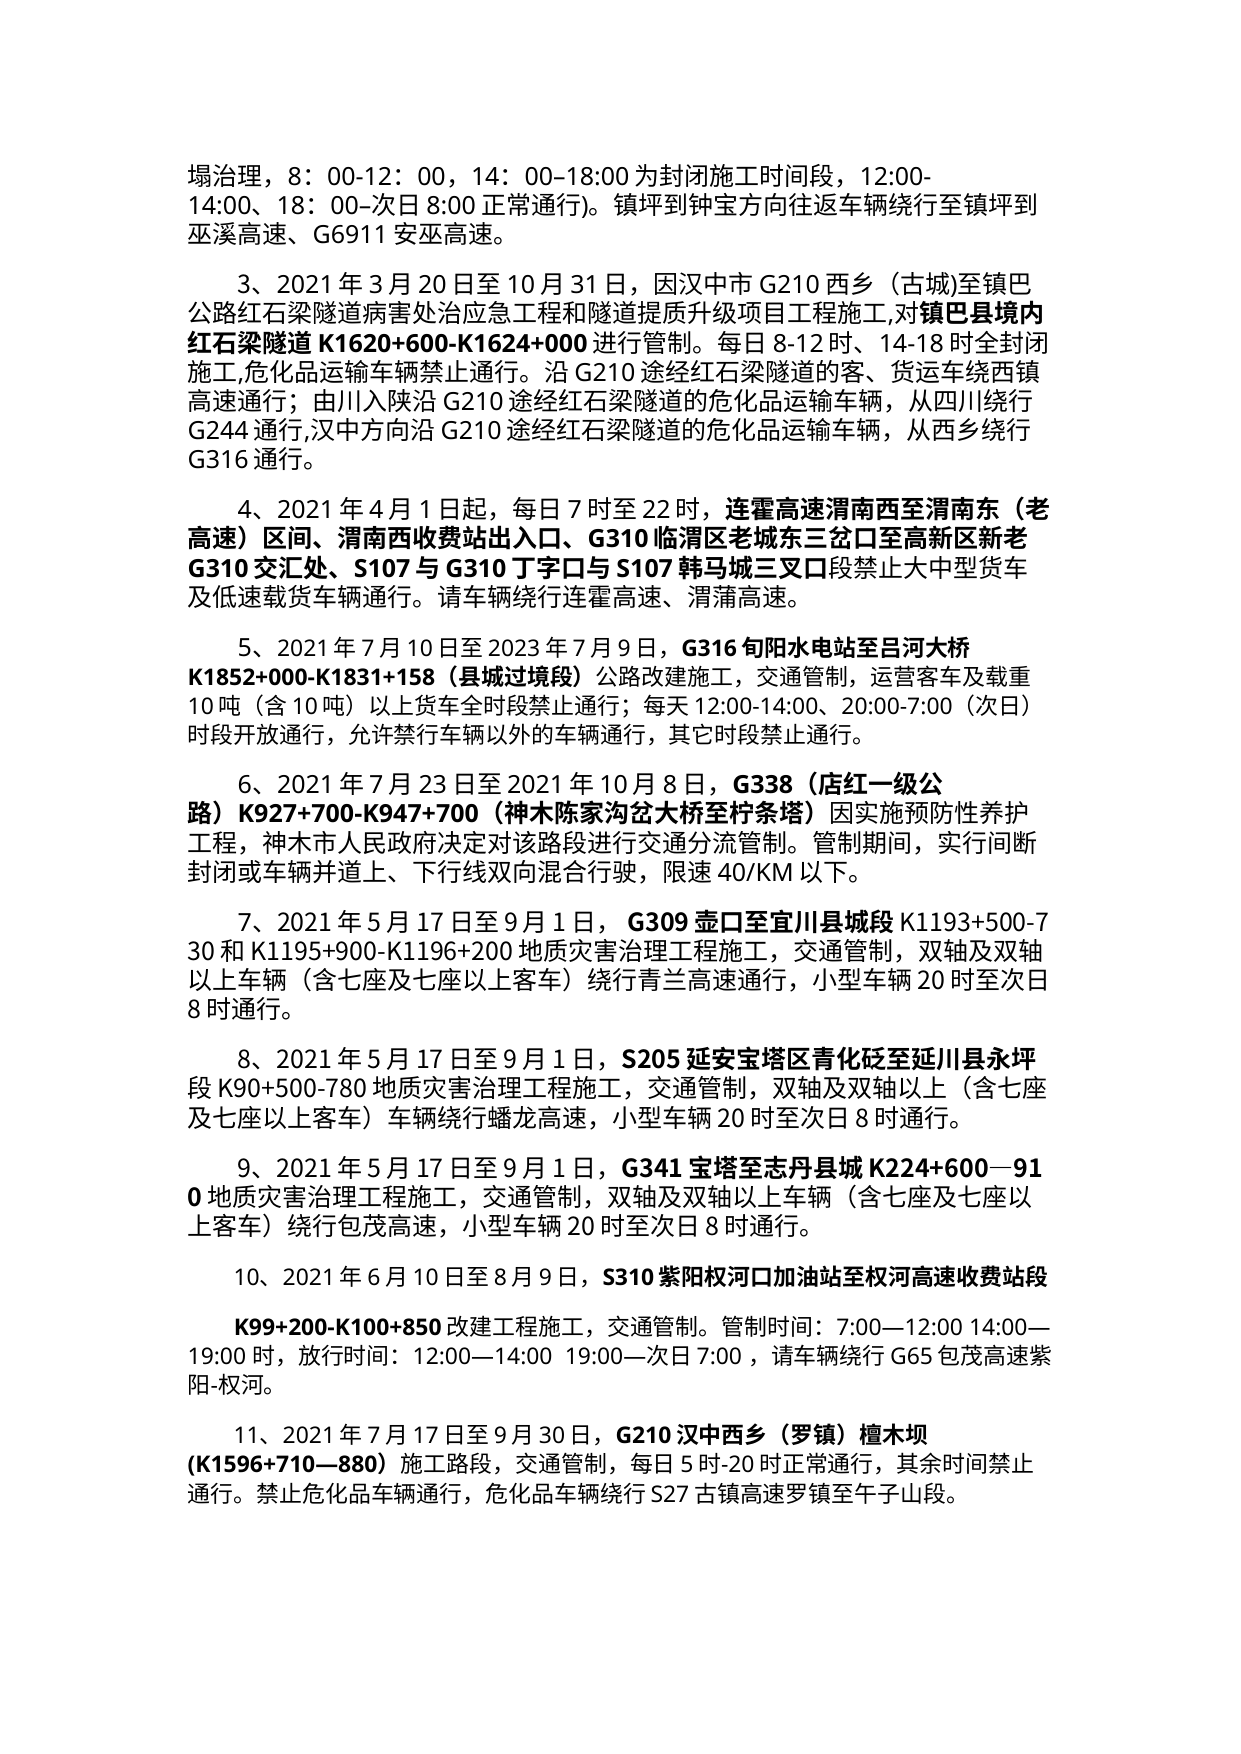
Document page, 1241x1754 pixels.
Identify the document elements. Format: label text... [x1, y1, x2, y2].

text 9、2021年5月17日至9月1日，G341宝塔至志丹县城K224+600—910地质灾害治理工程施工，交通管制，双轴及双轴以上车辆（含七座及七座以上客车）绕行包茂高速，小型车辆20时至次日8时通行。 [187, 1154, 1053, 1241]
text K99+200-K100+850改建工程施工，交通管制。管制时间：7:00—12:00 14:00—19:00 时，放行时间：12:00—14:00 19:00—次日7:00 ，请车辆绕行G65包茂高速紫阳-权河。 [187, 1312, 1053, 1399]
text 3、2021年3月20日至10月31日，因汉中市G210西乡（古城)至镇巴公路红石梁隧道病害处治应急工程和隧道提质升级项目工程施工,对镇巴县境内红石梁隧道K1620+600-K1624+000进行管制。每日8-12时、14-18时全封闭施工,危化品运输车辆禁止通行。沿G210途经红石梁隧道的客、货运车绕西镇高速通行；由川入陕沿G210途经红石梁隧道的危化品运输车辆，从四川绕行G244通行,汉中方向沿G210途经红石梁隧道的危化品运输车辆，从西乡绕行G316通行。 [187, 270, 1053, 474]
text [187, 162, 1053, 249]
text 5、2021年7月10日至2023年7月9日，G316旬阳水电站至吕河大桥K1852+000-K1831+158（县城过境段）公路改建施工，交通管制，运营客车及载重10吨（含10吨）以上货车全时段禁止通行；每天12:00-14:00、20:00-7:00（次日）时段开放通行，允许禁行车辆以外的车辆通行，其它时段禁止通行。 [187, 633, 1053, 749]
text 8、2021年5月17日至9月1日，S205延安宝塔区青化砭至延川县永坪段K90+500-780地质灾害治理工程施工，交通管制，双轴及双轴以上（含七座及七座以上客车）车辆绕行蟠龙高速，小型车辆20时至次日8时通行。 [187, 1045, 1053, 1133]
text 11、2021年7月17日至9月30日，G210汉中西乡（罗镇）檀木坝 (K1596+710—880）施工路段，交通管制，每日5时-20时正常通行，其余时间禁止通行。禁止危化品车辆通行，危化品车辆绕行S27古镇高速罗镇至午子山段。 [187, 1420, 1053, 1508]
text 10、2021年6月10日至8月9日，S310紫阳权河口加油站至权河高速收费站段 [187, 1262, 1053, 1291]
text 7、2021年5月17日至9月1日， G309壶口至宜川县城段K1193+500-730和K1195+900-K1196+200地质灾害治理工程施工，交通管制，双轴及双轴以上车辆（含七座及七座以上客车）绕行青兰高速通行，小型车辆20时至次日8时通行。 [187, 908, 1053, 1024]
text 6、2021年7月23日至2021年10月8日，G338（店红一级公路）K927+700-K947+700（神木陈家沟岔大桥至柠条塔）因实施预防性养护工程，神木市人民政府决定对该路段进行交通分流管制。管制期间，实行间断封闭或车辆并道上、下行线双向混合行驶，限速40/KM以下。 [187, 770, 1053, 887]
text 4、2021年4月1日起，每日7时至22时，连霍高速渭南西至渭南东（老高速）区间、渭南西收费站出入口、G310临渭区老城东三岔口至高新区新老G310交汇处、S107与G310丁字口与S107韩马城三叉口段禁止大中型货车及低速载货车辆通行。请车辆绕行连霍高速、渭蒲高速。 [187, 495, 1053, 612]
